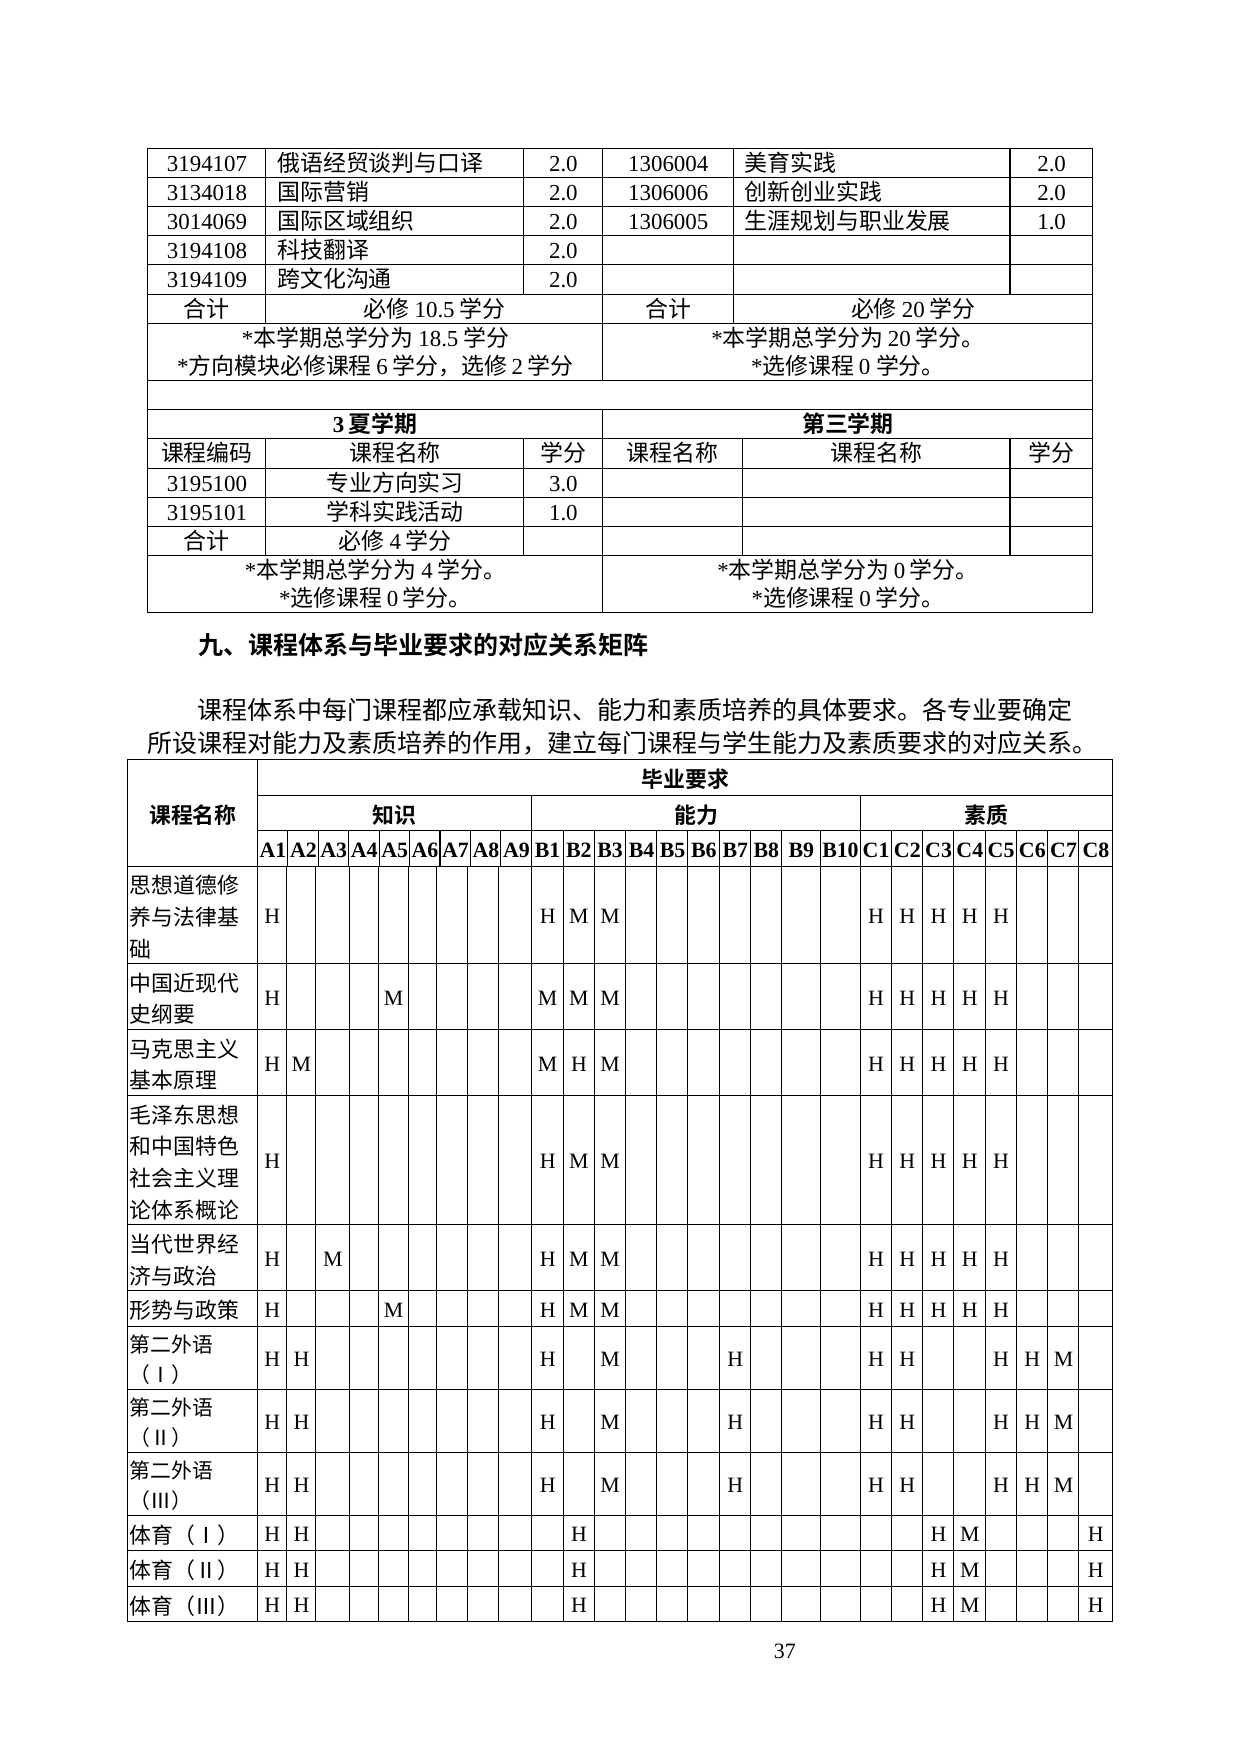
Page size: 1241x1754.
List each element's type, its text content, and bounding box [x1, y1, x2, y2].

table_cell 课程编码 [148, 439, 265, 467]
table_cell 合计 [148, 527, 265, 555]
table_cell H [861, 867, 891, 963]
table_cell [657, 1291, 687, 1326]
table_cell M [595, 1291, 625, 1326]
table_cell M [564, 1225, 594, 1290]
table_cell *本学期总学分为0学分。 *选修课程0学分。 [603, 556, 1092, 612]
table_cell [657, 1327, 687, 1389]
table_cell 学分 [524, 439, 602, 467]
table_cell [821, 964, 860, 1029]
table_cell B8 [751, 831, 781, 866]
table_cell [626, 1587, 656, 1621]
table_cell [287, 964, 315, 1029]
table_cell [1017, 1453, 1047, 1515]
table_cell M [564, 867, 594, 963]
table_cell H [258, 1096, 286, 1224]
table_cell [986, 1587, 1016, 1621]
table_cell H [861, 1225, 891, 1290]
table_cell [499, 1390, 531, 1452]
table_cell H [861, 1096, 891, 1224]
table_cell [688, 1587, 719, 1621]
table_cell [148, 381, 1092, 409]
table_cell [626, 867, 656, 963]
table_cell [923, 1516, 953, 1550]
table_cell [409, 964, 436, 1029]
table_cell H [258, 1030, 286, 1095]
table_cell [350, 867, 378, 963]
table_cell [821, 1225, 860, 1290]
table_cell H [258, 1225, 286, 1290]
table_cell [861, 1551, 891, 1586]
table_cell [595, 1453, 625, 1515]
text 课程体系中每门课程都应承载知识、能力和素质培养的具体要求。各专业要确定所设课程对能力及素质培养的作用，建立每门课程与学生能力及素质要求的对应关系。 [148, 693, 1092, 759]
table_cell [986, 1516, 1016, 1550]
table_cell [1079, 1096, 1112, 1224]
table_cell H [720, 1390, 750, 1452]
table_cell 3134018 [148, 178, 265, 206]
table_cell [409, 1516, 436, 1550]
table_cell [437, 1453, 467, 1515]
table_cell H [954, 1096, 985, 1224]
table_cell [657, 1225, 687, 1290]
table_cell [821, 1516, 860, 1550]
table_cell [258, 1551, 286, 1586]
table_cell [499, 1291, 531, 1326]
table_cell [350, 1096, 378, 1224]
table_cell 1306006 [603, 178, 733, 206]
table_cell [688, 1390, 719, 1452]
table_cell H [986, 1225, 1016, 1290]
table_cell 必修 10.5学分 [266, 295, 602, 323]
table_cell H [532, 1291, 563, 1326]
table_cell 学科实践活动 [266, 498, 523, 526]
table_cell [468, 1291, 498, 1326]
table_cell 3195101 [148, 498, 265, 526]
table_cell A6 [410, 831, 439, 866]
table_cell [626, 1327, 656, 1389]
table_cell H [532, 1225, 563, 1290]
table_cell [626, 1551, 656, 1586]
table_cell [437, 1225, 467, 1290]
table_cell [954, 1327, 985, 1389]
table_cell [821, 1030, 860, 1095]
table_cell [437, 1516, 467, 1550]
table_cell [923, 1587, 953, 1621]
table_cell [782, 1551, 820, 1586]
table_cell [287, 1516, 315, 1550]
table_cell 1306004 [603, 149, 733, 177]
table_cell [379, 1030, 408, 1095]
table_cell [1011, 469, 1092, 497]
table_cell [782, 1291, 820, 1326]
table_cell [603, 527, 742, 555]
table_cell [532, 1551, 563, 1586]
table_cell [1079, 1291, 1112, 1326]
table_cell [751, 867, 781, 963]
table_cell H [892, 1390, 922, 1452]
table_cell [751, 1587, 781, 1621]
table_cell [751, 1225, 781, 1290]
table_cell C6 [1017, 831, 1047, 866]
table_cell [657, 964, 687, 1029]
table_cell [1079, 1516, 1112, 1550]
table_cell [409, 1291, 436, 1326]
table_cell H [287, 1390, 315, 1452]
table_cell H [986, 964, 1016, 1029]
table_cell H [532, 1327, 563, 1389]
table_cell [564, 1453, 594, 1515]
table_cell [751, 964, 781, 1029]
table_cell H [564, 1030, 594, 1095]
table_cell 课程名称 [743, 439, 1009, 467]
table_cell M [379, 1291, 408, 1326]
table_cell [468, 1390, 498, 1452]
table_cell [499, 964, 531, 1029]
table_cell [437, 964, 467, 1029]
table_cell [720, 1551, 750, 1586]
table_cell [350, 1327, 378, 1389]
table_cell M [532, 1030, 563, 1095]
table_cell 马克思主义基本原理 [128, 1030, 257, 1095]
table_cell H [892, 1096, 922, 1224]
table_cell H [892, 1327, 922, 1389]
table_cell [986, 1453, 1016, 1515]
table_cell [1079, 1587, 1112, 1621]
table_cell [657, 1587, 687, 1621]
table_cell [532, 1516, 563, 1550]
table_cell [782, 964, 820, 1029]
table_cell M [1048, 1327, 1078, 1389]
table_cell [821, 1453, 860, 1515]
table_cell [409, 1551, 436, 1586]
table_cell H [892, 1030, 922, 1095]
table_cell [720, 867, 750, 963]
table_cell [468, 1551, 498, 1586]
table_cell [499, 1096, 531, 1224]
table_cell B7 [720, 831, 750, 866]
table_cell M [379, 964, 408, 1029]
table_cell 中国近现代史纲要 [128, 964, 257, 1029]
table_cell [1017, 1096, 1047, 1224]
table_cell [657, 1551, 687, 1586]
table_cell 2.0 [524, 236, 602, 264]
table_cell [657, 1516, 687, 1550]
table_cell H [986, 1096, 1016, 1224]
table_cell [468, 867, 498, 963]
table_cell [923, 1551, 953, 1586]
table_cell [1079, 1327, 1112, 1389]
table_cell [626, 1291, 656, 1326]
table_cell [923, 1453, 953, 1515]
table_cell 第三学期 [603, 410, 1092, 438]
table_cell [379, 867, 408, 963]
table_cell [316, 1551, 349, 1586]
table_cell 2.0 [1011, 149, 1092, 177]
table_cell 1306005 [603, 207, 733, 235]
table_cell [782, 1327, 820, 1389]
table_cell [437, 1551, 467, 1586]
table_cell M [564, 1291, 594, 1326]
table_cell [468, 1030, 498, 1095]
table_cell [409, 1030, 436, 1095]
table_cell [437, 1030, 467, 1095]
table_cell [437, 1096, 467, 1224]
table_cell H [954, 964, 985, 1029]
table_cell 3.0 [524, 469, 602, 497]
table_cell [688, 1096, 719, 1224]
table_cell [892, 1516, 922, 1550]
table_cell [657, 1390, 687, 1452]
table_cell [499, 1030, 531, 1095]
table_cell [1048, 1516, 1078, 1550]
table_cell H [892, 964, 922, 1029]
table_cell [564, 1327, 594, 1389]
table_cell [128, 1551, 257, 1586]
table_cell [626, 964, 656, 1029]
table_cell 2.0 [524, 149, 602, 177]
table_cell [751, 1327, 781, 1389]
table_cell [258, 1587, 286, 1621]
table_cell H [986, 1327, 1016, 1389]
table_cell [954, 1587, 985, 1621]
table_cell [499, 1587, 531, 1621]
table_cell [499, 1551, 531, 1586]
table_cell H [986, 1390, 1016, 1452]
table_cell [1048, 964, 1078, 1029]
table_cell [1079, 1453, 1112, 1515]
table_cell [751, 1030, 781, 1095]
table_cell H [532, 1096, 563, 1224]
table_cell 3夏学期 [148, 410, 602, 438]
table_cell [437, 867, 467, 963]
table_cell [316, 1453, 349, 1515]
table_cell H [258, 867, 286, 963]
table_cell [657, 1030, 687, 1095]
table_cell H [923, 1291, 953, 1326]
table_header 毕业要求 [258, 760, 1112, 795]
table_cell [688, 1225, 719, 1290]
table_cell [468, 1225, 498, 1290]
table_cell H [258, 1390, 286, 1452]
table_cell H [892, 1291, 922, 1326]
table_cell [821, 1390, 860, 1452]
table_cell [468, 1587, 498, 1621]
table_cell [603, 265, 733, 293]
table_cell 能力 [532, 796, 860, 830]
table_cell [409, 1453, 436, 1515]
table_cell H [532, 867, 563, 963]
table_cell [1079, 867, 1112, 963]
table_cell A1 [258, 831, 287, 866]
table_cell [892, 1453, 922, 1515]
table_cell [782, 1096, 820, 1224]
table_cell 国际区域组织 [266, 207, 523, 235]
table_cell [688, 867, 719, 963]
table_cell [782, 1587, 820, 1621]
table_cell [409, 1390, 436, 1452]
table_cell [1011, 265, 1092, 293]
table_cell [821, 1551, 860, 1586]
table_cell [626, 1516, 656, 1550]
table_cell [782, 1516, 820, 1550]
table_cell [350, 1225, 378, 1290]
table_cell H [287, 1327, 315, 1389]
table_cell 2.0 [1011, 178, 1092, 206]
table_cell [782, 1390, 820, 1452]
table_cell B2 [564, 831, 594, 866]
table_cell M [316, 1225, 349, 1290]
table_cell [316, 1030, 349, 1095]
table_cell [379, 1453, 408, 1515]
table_cell 1.0 [1011, 207, 1092, 235]
table_cell [1011, 236, 1092, 264]
table_cell H [861, 964, 891, 1029]
table_cell M [564, 964, 594, 1029]
table_cell [743, 469, 1009, 497]
table_cell H [986, 1030, 1016, 1095]
table_cell M [532, 964, 563, 1029]
table_cell [954, 1390, 985, 1452]
table_cell 2.0 [524, 265, 602, 293]
table_cell [1011, 498, 1092, 526]
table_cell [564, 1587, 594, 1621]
table_cell [603, 469, 742, 497]
table_cell 俄语经贸谈判与口译 [266, 149, 523, 177]
table_cell H [892, 867, 922, 963]
table_cell H [861, 1390, 891, 1452]
table_cell 形势与政策 [128, 1291, 257, 1326]
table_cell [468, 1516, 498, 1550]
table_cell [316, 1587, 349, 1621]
table_cell 素质 [861, 796, 1112, 830]
table_cell B1 [532, 831, 563, 866]
table_cell [468, 1327, 498, 1389]
table_cell 知识 [258, 796, 531, 830]
table_cell 2.0 [524, 178, 602, 206]
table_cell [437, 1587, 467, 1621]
table_cell H [1017, 1327, 1047, 1389]
table_cell [468, 1096, 498, 1224]
table_cell [379, 1096, 408, 1224]
table_cell 学分 [1011, 439, 1092, 467]
table_cell [603, 236, 733, 264]
table_cell [316, 1096, 349, 1224]
table_cell M [595, 1390, 625, 1452]
table_cell [1048, 1291, 1078, 1326]
table_cell C5 [986, 831, 1016, 866]
table_cell [1017, 1291, 1047, 1326]
table_cell [468, 964, 498, 1029]
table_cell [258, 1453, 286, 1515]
table_cell [316, 1327, 349, 1389]
table_cell 2.0 [524, 207, 602, 235]
table_cell [409, 1096, 436, 1224]
table_cell [720, 1096, 750, 1224]
table_cell [499, 867, 531, 963]
table_cell [350, 1291, 378, 1326]
table_cell [657, 1096, 687, 1224]
table_cell [437, 1327, 467, 1389]
table_cell [743, 498, 1009, 526]
table_cell [1017, 1225, 1047, 1290]
table_cell 专业方向实习 [266, 469, 523, 497]
table_cell [499, 1327, 531, 1389]
table_cell 3194108 [148, 236, 265, 264]
table_cell 科技翻译 [266, 236, 523, 264]
table_cell [720, 964, 750, 1029]
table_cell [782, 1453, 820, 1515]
table_cell H [986, 867, 1016, 963]
table_cell 生涯规划与职业发展 [734, 207, 1009, 235]
table_cell M [595, 964, 625, 1029]
table_cell H [1017, 1390, 1047, 1452]
table_cell [1048, 867, 1078, 963]
table_cell [350, 964, 378, 1029]
table_cell H [954, 867, 985, 963]
table_cell H [258, 964, 286, 1029]
table_cell [287, 1291, 315, 1326]
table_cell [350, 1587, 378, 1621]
table_cell [734, 265, 1009, 293]
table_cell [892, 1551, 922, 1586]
table_cell 思想道德修养与法律基础 [128, 867, 257, 963]
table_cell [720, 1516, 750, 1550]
table_header 课程名称 [128, 760, 257, 866]
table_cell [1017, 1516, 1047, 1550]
table_cell [923, 1390, 953, 1452]
table_cell [751, 1291, 781, 1326]
table_cell [720, 1291, 750, 1326]
table_cell [626, 1030, 656, 1095]
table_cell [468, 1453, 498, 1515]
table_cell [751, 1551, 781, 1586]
table_cell [316, 1291, 349, 1326]
table_cell H [954, 1225, 985, 1290]
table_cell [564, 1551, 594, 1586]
table_cell H [923, 1030, 953, 1095]
table_cell 创新创业实践 [734, 178, 1009, 206]
table_cell A2 [288, 831, 318, 866]
table_cell [603, 498, 742, 526]
table_cell *本学期总学分为18.5学分 *方向模块必修课程6学分，选修2学分 [148, 324, 602, 380]
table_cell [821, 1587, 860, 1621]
table_cell [1079, 964, 1112, 1029]
table_cell H [954, 1030, 985, 1095]
table_cell B3 [595, 831, 625, 866]
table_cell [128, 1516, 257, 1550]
table_cell M [564, 1096, 594, 1224]
table_cell 国际营销 [266, 178, 523, 206]
table_cell B9 [782, 831, 820, 866]
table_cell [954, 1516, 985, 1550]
table_cell A4 [349, 831, 379, 866]
table_cell B6 [688, 831, 719, 866]
table_cell 当代世界经济与政治 [128, 1225, 257, 1290]
table_cell [821, 1291, 860, 1326]
table_cell H [861, 1327, 891, 1389]
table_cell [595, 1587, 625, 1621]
table_cell H [986, 1291, 1016, 1326]
table_cell [743, 527, 1009, 555]
table_cell [626, 1096, 656, 1224]
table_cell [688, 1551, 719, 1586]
table_cell [1011, 527, 1092, 555]
table_cell [1048, 1225, 1078, 1290]
table_cell 3194107 [148, 149, 265, 177]
table_cell [409, 867, 436, 963]
table_cell M [595, 1096, 625, 1224]
table_cell *本学期总学分为4学分。 *选修课程0学分。 [148, 556, 602, 612]
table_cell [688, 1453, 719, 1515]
table_cell C8 [1079, 831, 1112, 866]
table_cell [499, 1225, 531, 1290]
table_cell H [923, 1096, 953, 1224]
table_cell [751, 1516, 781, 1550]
table_cell H [861, 1030, 891, 1095]
table_cell [287, 867, 315, 963]
table_cell [1017, 1030, 1047, 1095]
table_cell [720, 1030, 750, 1095]
table_cell [688, 964, 719, 1029]
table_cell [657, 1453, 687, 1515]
table_cell [564, 1390, 594, 1452]
table_cell [1017, 867, 1047, 963]
table_cell 毛泽东思想和中国特色社会主义理论体系概论 [128, 1096, 257, 1224]
table_cell 3194109 [148, 265, 265, 293]
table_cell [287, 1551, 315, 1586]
table_cell [1079, 1225, 1112, 1290]
table_cell 课程名称 [603, 439, 742, 467]
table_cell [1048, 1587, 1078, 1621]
table_cell 1.0 [524, 498, 602, 526]
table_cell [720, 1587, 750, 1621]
table_cell H [923, 867, 953, 963]
table_cell [316, 867, 349, 963]
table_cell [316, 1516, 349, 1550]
table_cell [409, 1225, 436, 1290]
table_cell H [258, 1327, 286, 1389]
table_cell 必修 20学分 [734, 295, 1092, 323]
table_cell A7 [441, 831, 470, 866]
table_cell M [595, 1225, 625, 1290]
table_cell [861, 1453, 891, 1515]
table_cell H [892, 1225, 922, 1290]
table_cell [821, 867, 860, 963]
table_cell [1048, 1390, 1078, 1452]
table_cell A9 [501, 831, 531, 866]
table_cell M [595, 867, 625, 963]
table_cell [751, 1096, 781, 1224]
table_cell B4 [626, 831, 656, 866]
table_cell [923, 1327, 953, 1389]
table_cell 3195100 [148, 469, 265, 497]
table_cell M [287, 1030, 315, 1095]
table_cell 课程名称 [266, 439, 523, 467]
table_cell [379, 1327, 408, 1389]
table_cell C1 [861, 831, 891, 866]
table_cell [437, 1291, 467, 1326]
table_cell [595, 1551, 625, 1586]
table_cell 第二外语（Ⅰ） [128, 1327, 257, 1389]
table_cell B5 [657, 831, 687, 866]
table_cell [350, 1030, 378, 1095]
table_cell [1048, 1096, 1078, 1224]
table_cell H [258, 1291, 286, 1326]
table_cell M [595, 1030, 625, 1095]
table_cell [688, 1291, 719, 1326]
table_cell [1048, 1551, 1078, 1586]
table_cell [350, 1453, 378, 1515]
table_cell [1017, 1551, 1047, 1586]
table_cell H [923, 964, 953, 1029]
table_cell [316, 1390, 349, 1452]
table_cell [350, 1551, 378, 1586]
table_cell A8 [471, 831, 500, 866]
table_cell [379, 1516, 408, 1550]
table_cell 跨文化沟通 [266, 265, 523, 293]
table_cell A5 [380, 831, 409, 866]
table_cell 必修 4学分 [266, 527, 523, 555]
table_cell [720, 1225, 750, 1290]
table_cell [524, 527, 602, 555]
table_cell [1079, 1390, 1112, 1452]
table_cell C4 [954, 831, 985, 866]
table_cell C3 [923, 831, 953, 866]
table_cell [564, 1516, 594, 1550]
table_cell [782, 867, 820, 963]
table_cell [437, 1390, 467, 1452]
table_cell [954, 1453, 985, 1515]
table_cell [1048, 1030, 1078, 1095]
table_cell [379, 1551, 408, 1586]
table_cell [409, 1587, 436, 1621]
table_cell [626, 1225, 656, 1290]
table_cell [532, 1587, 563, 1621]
table_cell 3014069 [148, 207, 265, 235]
table_cell C7 [1048, 831, 1078, 866]
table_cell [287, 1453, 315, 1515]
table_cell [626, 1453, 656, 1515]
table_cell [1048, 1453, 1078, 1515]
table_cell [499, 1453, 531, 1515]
table_cell M [595, 1327, 625, 1389]
table_cell [782, 1225, 820, 1290]
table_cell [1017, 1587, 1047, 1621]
table_cell 合计 [148, 295, 265, 323]
table_cell [350, 1390, 378, 1452]
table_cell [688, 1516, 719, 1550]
text 九、课程体系与毕业要求的对应关系矩阵 [148, 626, 1092, 662]
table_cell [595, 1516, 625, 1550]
table_cell [1017, 964, 1047, 1029]
table_cell [734, 236, 1009, 264]
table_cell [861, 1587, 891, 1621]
table_cell [316, 964, 349, 1029]
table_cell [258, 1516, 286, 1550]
table_cell [1079, 1030, 1112, 1095]
table_cell H [720, 1327, 750, 1389]
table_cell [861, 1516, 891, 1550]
table_cell H [923, 1225, 953, 1290]
table_cell 美育实践 [734, 149, 1009, 177]
table_cell [626, 1390, 656, 1452]
table_cell [688, 1327, 719, 1389]
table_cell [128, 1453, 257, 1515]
table_cell [287, 1225, 315, 1290]
table_cell [751, 1390, 781, 1452]
table_cell [287, 1096, 315, 1224]
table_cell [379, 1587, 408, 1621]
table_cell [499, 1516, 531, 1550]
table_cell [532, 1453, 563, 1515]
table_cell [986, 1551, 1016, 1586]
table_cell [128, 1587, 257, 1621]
table_cell [821, 1327, 860, 1389]
table_cell 合计 [603, 295, 733, 323]
table_cell C2 [892, 831, 922, 866]
table_cell [688, 1030, 719, 1095]
table_cell [657, 867, 687, 963]
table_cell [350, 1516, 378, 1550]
table_cell *本学期总学分为20学分。 *选修课程0 学分。 [603, 324, 1092, 380]
table_cell H [954, 1291, 985, 1326]
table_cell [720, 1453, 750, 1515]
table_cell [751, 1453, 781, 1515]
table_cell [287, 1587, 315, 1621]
table_cell H [532, 1390, 563, 1452]
table_cell B10 [821, 831, 860, 866]
table_cell [821, 1096, 860, 1224]
table_cell [379, 1390, 408, 1452]
table_cell [782, 1030, 820, 1095]
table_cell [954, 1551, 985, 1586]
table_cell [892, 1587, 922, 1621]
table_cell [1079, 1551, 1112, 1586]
table_cell [379, 1225, 408, 1290]
table_cell H [861, 1291, 891, 1326]
table_cell A3 [319, 831, 348, 866]
table_cell [409, 1327, 436, 1389]
table_cell 第二外语（Ⅱ） [128, 1390, 257, 1452]
